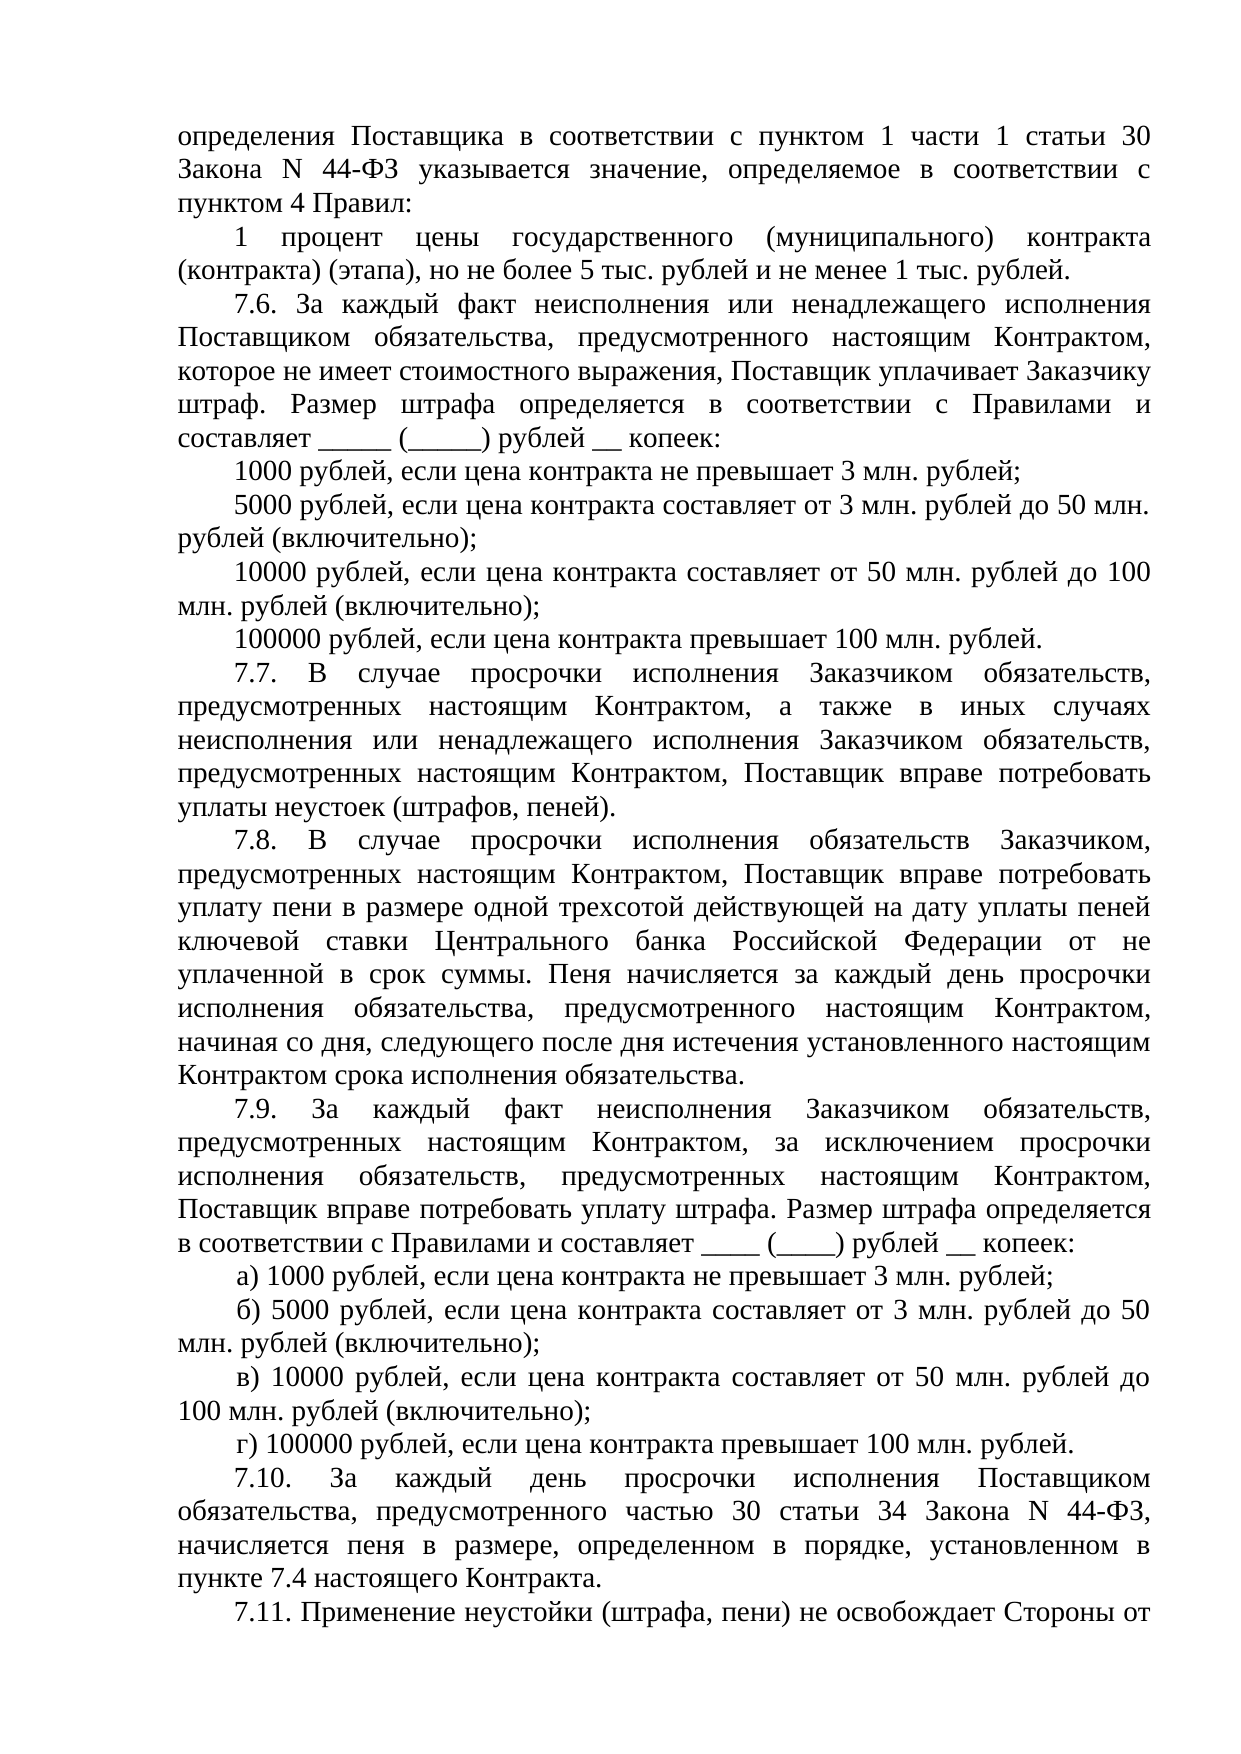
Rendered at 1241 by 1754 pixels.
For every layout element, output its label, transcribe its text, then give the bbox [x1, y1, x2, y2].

text 7.7. В случае просрочки исполнения Заказчиком обязательств, предусмотренных настоящим Контрактом, а также в иных случаях неисполнения или ненадлежащего исполнения Заказчиком обязательств, предусмотренных настоящим Контрактом, Поставщик вправе потребовать уплаты неустоек (штрафов, пеней). [177, 655, 1152, 822]
text 7.6. За каждый факт неисполнения или ненадлежащего исполнения Поставщиком обязательства, предусмотренного настоящим Контрактом, которое не имеет стоимостного выражения, Поставщик уплачивает Заказчику штраф. Размер штрафа определяется в соответствии с Правилами и составляет _____ (_____) рублей __ копеек: [177, 286, 1152, 453]
text а) 1000 рублей, если цена контракта не превышает 3 млн. рублей; [177, 1258, 1152, 1292]
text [177, 118, 1152, 219]
text 7.9. За каждый факт неисполнения Заказчиком обязательств, предусмотренных настоящим Контрактом, за исключением просрочки исполнения обязательств, предусмотренных настоящим Контрактом, Поставщик вправе потребовать уплату штрафа. Размер штрафа определяется в соответствии с Правилами и составляет ____ (____) рублей __ копеек: [177, 1091, 1152, 1258]
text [177, 1594, 1152, 1627]
text 5000 рублей, если цена контракта составляет от 3 млн. рублей до 50 млн. рублей (включительно); [177, 487, 1152, 554]
text 7.8. В случае просрочки исполнения обязательств Заказчиком, предусмотренных настоящим Контрактом, Поставщик вправе потребовать уплату пени в размере одной трехсотой действующей на дату уплаты пеней ключевой ставки Центрального банка Российской Федерации от не уплаченной в срок суммы. Пеня начисляется за каждый день просрочки исполнения обязательства, предусмотренного настоящим Контрактом, начиная со дня, следующего после дня истечения установленного настоящим Контрактом срока исполнения обязательства. [177, 822, 1152, 1091]
text 7.10. За каждый день просрочки исполнения Поставщиком обязательства, предусмотренного частью 30 статьи 34 Закона N 44-ФЗ, начисляется пеня в размере, определенном в порядке, установленном в пункте 7.4 настоящего Контракта. [177, 1460, 1152, 1594]
text г) 100000 рублей, если цена контракта превышает 100 млн. рублей. [177, 1426, 1152, 1460]
text в) 10000 рублей, если цена контракта составляет от 50 млн. рублей до 100 млн. рублей (включительно); [177, 1359, 1152, 1426]
text 1000 рублей, если цена контракта не превышает 3 млн. рублей; [177, 453, 1152, 487]
text 10000 рублей, если цена контракта составляет от 50 млн. рублей до 100 млн. рублей (включительно); [177, 554, 1152, 621]
text 100000 рублей, если цена контракта превышает 100 млн. рублей. [177, 621, 1152, 655]
text б) 5000 рублей, если цена контракта составляет от 3 млн. рублей до 50 млн. рублей (включительно); [177, 1292, 1152, 1359]
text 1 процент цены государственного (муниципального) контракта (контракта) (этапа), но не более 5 тыс. рублей и не менее 1 тыс. рублей. [177, 219, 1152, 286]
